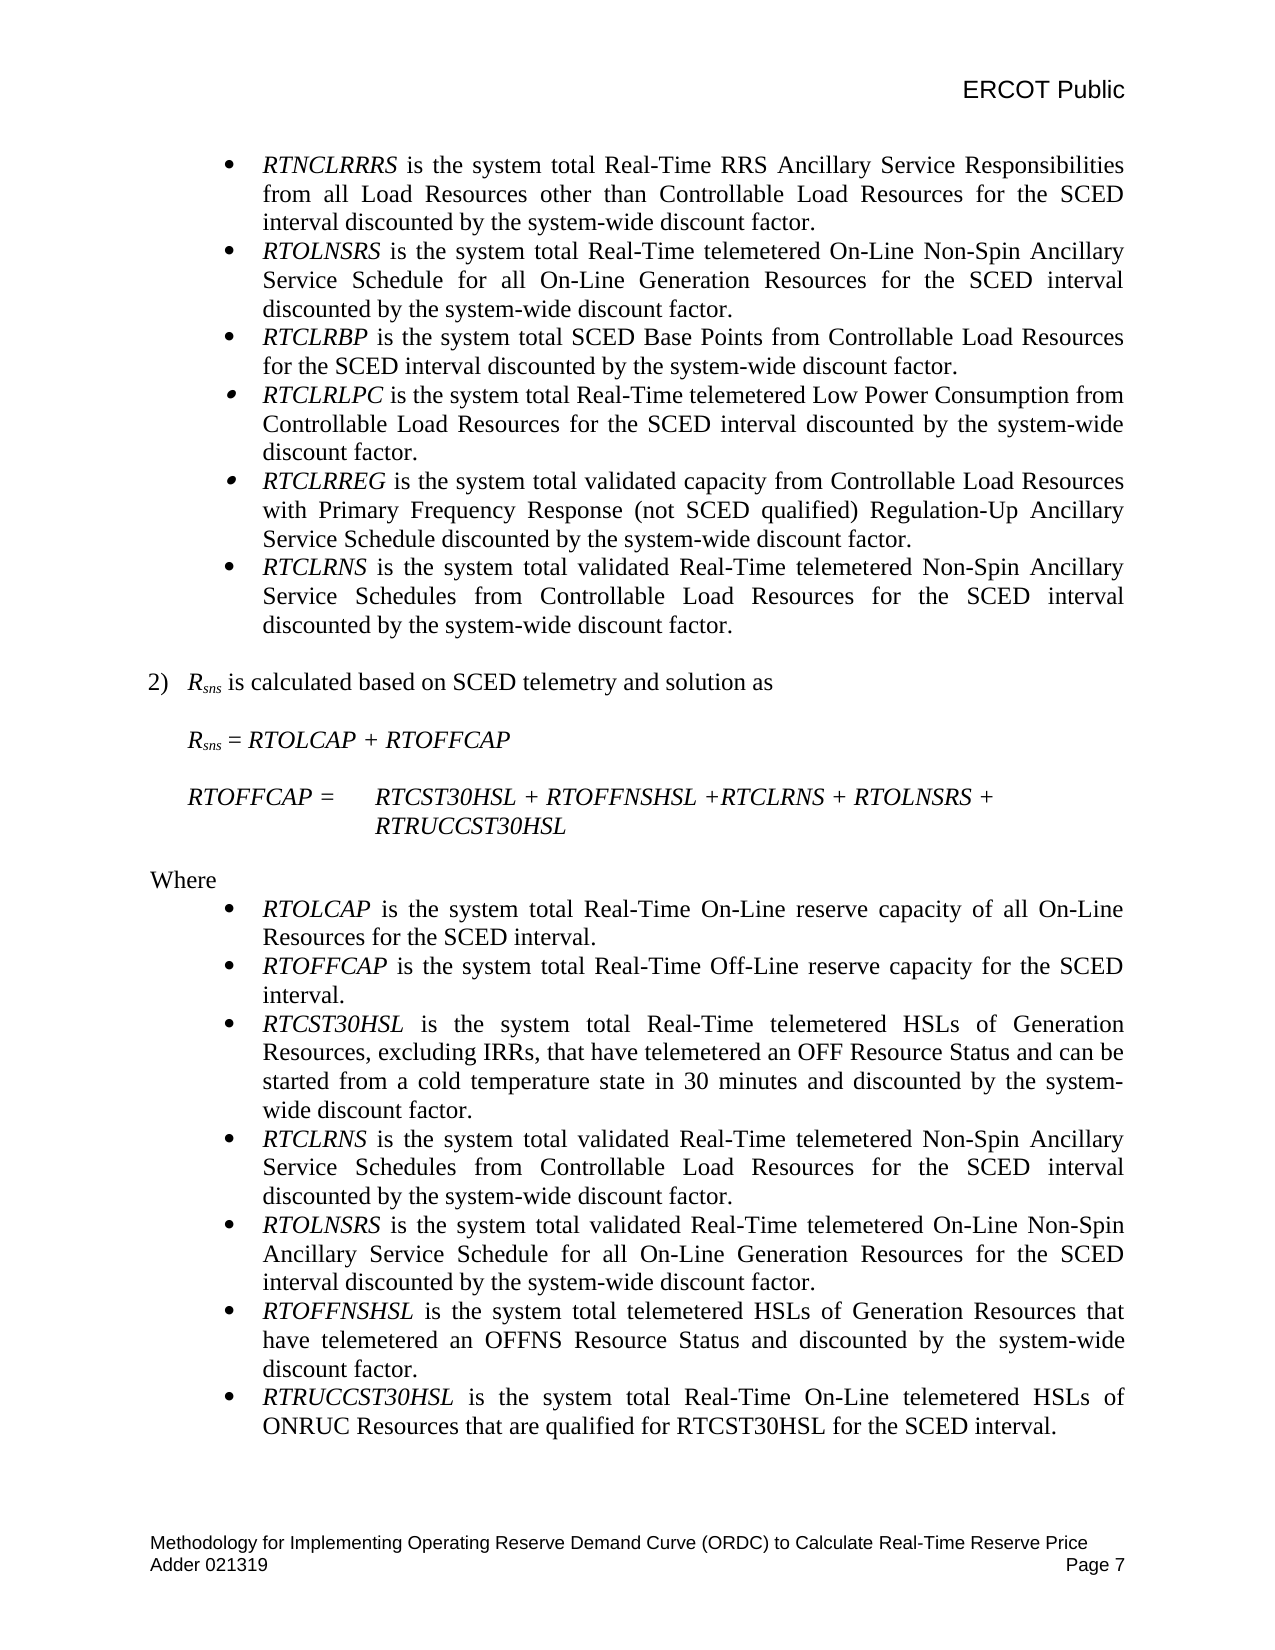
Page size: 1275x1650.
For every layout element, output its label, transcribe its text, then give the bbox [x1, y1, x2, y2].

list RTCLRLPC is the system total Real-Time telemetered Low Power Consumption from Controllable Load Resources for the SCED interval discounted by the system-wide discount factor. [225, 380, 1125, 466]
text RTRUCCST30HSL [337, 811, 1125, 840]
list RTCLRNS is the system total validated Real-Time telemetered Non-Spin Ancillary Service Schedules from Controllable Load Resources for the SCED interval discounted by the system-wide discount factor. [225, 1124, 1125, 1210]
list RTOFFCAP is the system total Real-Time Off-Line reserve capacity for the SCED interval. [225, 951, 1125, 1009]
list RTOLCAP is the system total Real-Time On-Line reserve capacity of all On-Line Resources for the SCED interval. [225, 894, 1125, 951]
list RTRUCCST30HSL is the system total Real-Time On-Line telemetered HSLs of ONRUC Resources that are qualified for RTCST30HSL for the SCED interval. [225, 1382, 1125, 1440]
list RTOLNSRS is the system total Real-Time telemetered On-Line Non-Spin Ancillary Service Schedule for all On-Line Generation Resources for the SCED interval discounted by the system-wide discount factor. [225, 236, 1125, 322]
list RTOFFNSHSL is the system total telemetered HSLs of Generation Resources that have telemetered an OFFNS Resource Status and discounted by the system-wide discount factor. [225, 1296, 1125, 1382]
list RTCST30HSL is the system total Real-Time telemetered HSLs of Generation Resources, excluding IRRs, that have telemetered an OFF Resource Status and can be started from a cold temperature state in 30 minutes and discounted by the system-wide discount factor. [225, 1009, 1125, 1124]
text 2) Rsns is calculated based on SCED telemetry and solution as [148, 667, 1125, 696]
text Rsns = RTOLCAP + RTOFFCAP [187, 725, 1125, 754]
list RTOLNSRS is the system total validated Real-Time telemetered On-Line Non-Spin Ancillary Service Schedule for all On-Line Generation Resources for the SCED interval discounted by the system-wide discount factor. [225, 1210, 1125, 1296]
list RTCLRBP is the system total SCED Base Points from Controllable Load Resources for the SCED interval discounted by the system-wide discount factor. [225, 322, 1125, 380]
list RTNCLRRRS is the system total Real-Time RRS Ancillary Service Responsibilities from all Load Resources other than Controllable Load Resources for the SCED interval discounted by the system-wide discount factor. [225, 150, 1125, 236]
list RTCLRREG is the system total validated capacity from Controllable Load Resources with Primary Frequency Response (not SCED qualified) Regulation-Up Ancillary Service Schedule discounted by the system-wide discount factor. [225, 466, 1125, 552]
list RTCLRNS is the system total validated Real-Time telemetered Non-Spin Ancillary Service Schedules from Controllable Load Resources for the SCED interval discounted by the system-wide discount factor. [225, 552, 1125, 639]
text RTOFFCAP = RTCST30HSL + RTOFFNSHSL +RTCLRNS + RTOLNSRS + [187, 782, 1125, 811]
text Where [150, 865, 1125, 894]
